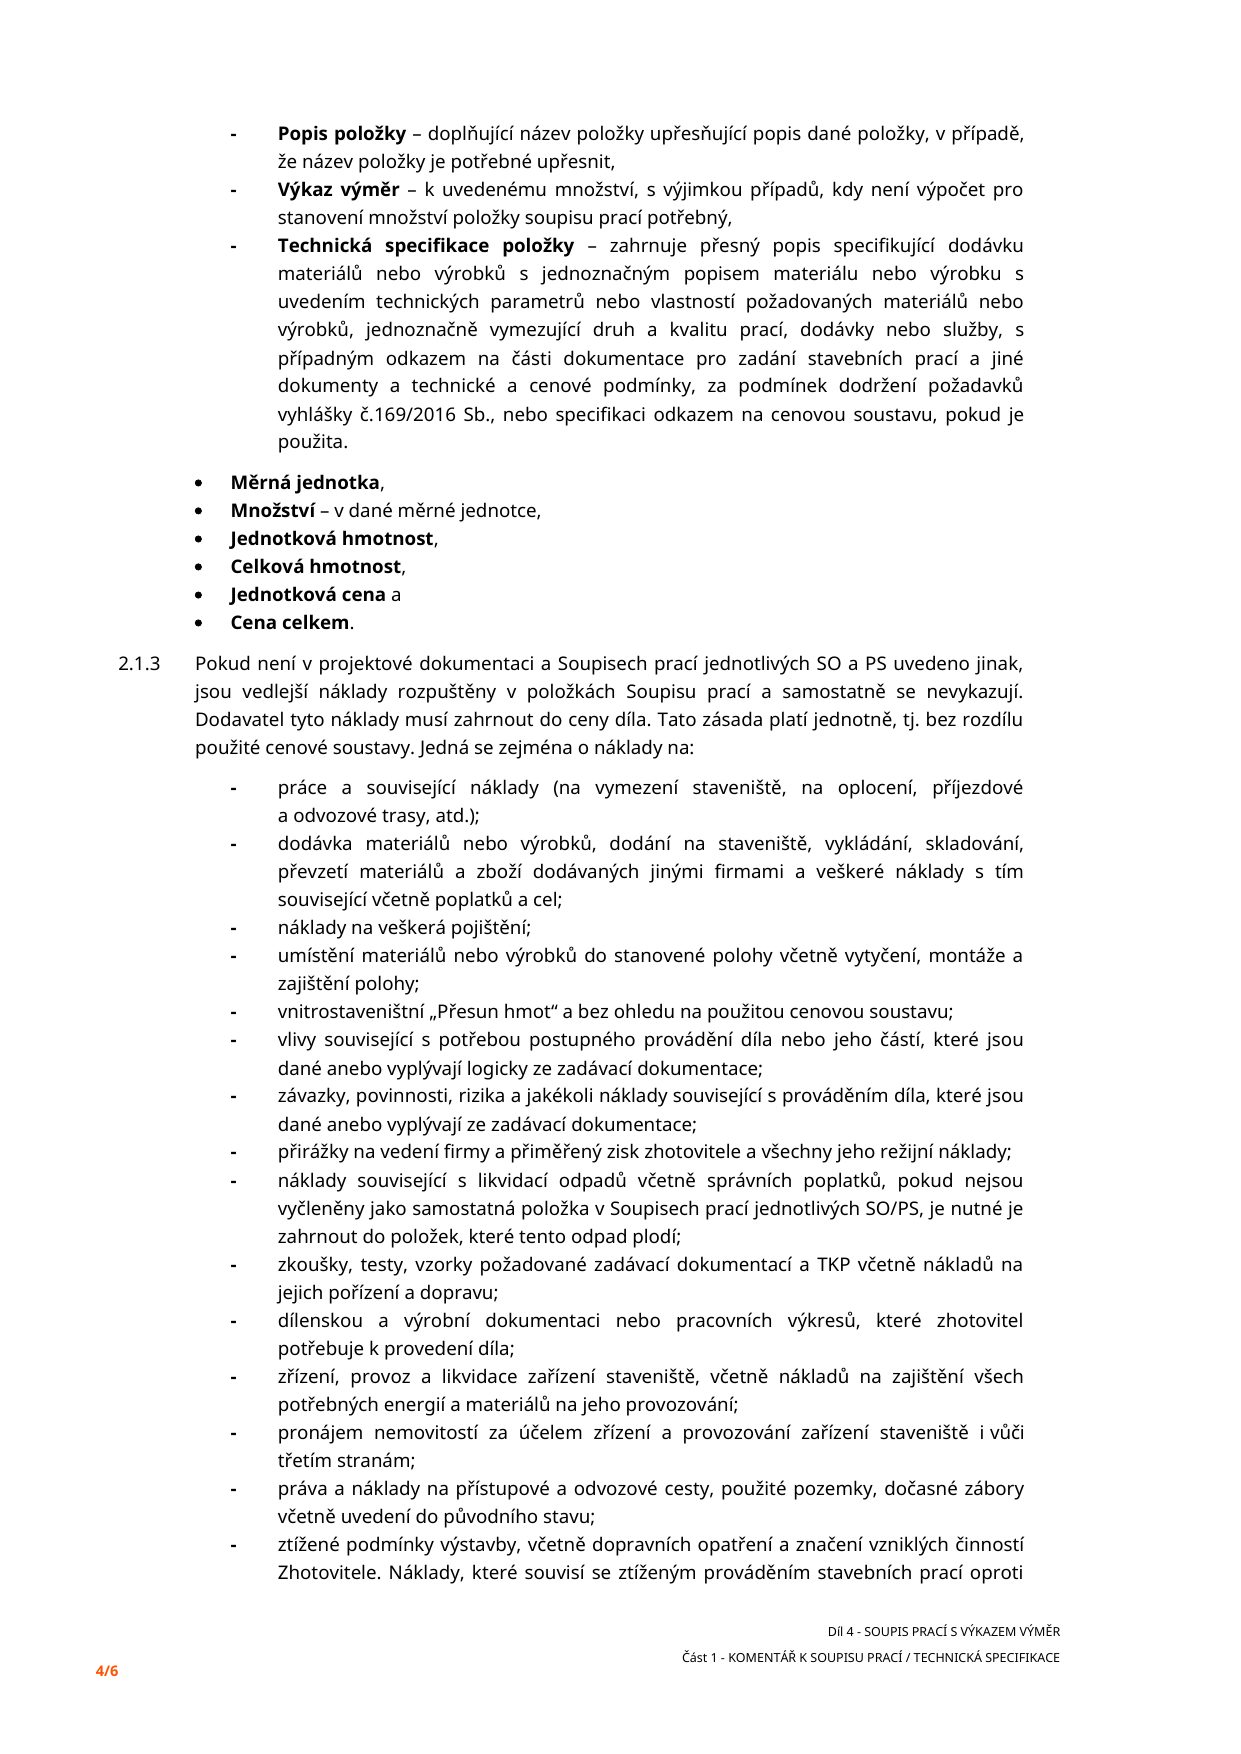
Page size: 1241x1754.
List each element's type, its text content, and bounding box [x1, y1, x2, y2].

text Celková hmotnost, [195, 553, 1024, 579]
text Jednotková cena a [195, 581, 1024, 607]
text vlivy související s potřebou postupného provádění díla nebo jeho částí, které jsou dané anebo vyplývají logicky ze zadávací dokumentace; [230, 1027, 1024, 1080]
text práce a související náklady (na vymezení staveniště, na oplocení, příjezdové a odvozové trasy, atd.); [230, 774, 1024, 828]
text vnitrostaveništní „Přesun hmot“ a bez ohledu na použitou cenovou soustavu; [230, 999, 1024, 1024]
text Měrná jednotka, [195, 469, 1024, 495]
text Technická specifikace položky – zahrnuje přesný popis specifikující dodávku materiálů nebo výrobků s jednoznačným popisem materiálu nebo výrobku s uvedením technických parametrů nebo vlastností požadovaných materiálů nebo výrobků, jednoznačně vymezující druh a kvalitu prací, dodávky nebo služby, s případným odkazem na části dokumentace pro zadání stavebních prací a jiné dokumenty a technické a cenové podmínky, za podmínek dodržení požadavků vyhlášky č.169/2016 Sb., nebo specifikaci odkazem na cenovou soustavu, pokud je použita. [230, 233, 1024, 454]
text Jednotková hmotnost, [195, 525, 1024, 551]
text náklady na veškerá pojištění; [230, 915, 1024, 940]
text zkoušky, testy, vzorky požadované zadávací dokumentací a TKP včetně nákladů na jejich pořízení a dopravu; [230, 1251, 1024, 1304]
text závazky, povinnosti, rizika a jakékoli náklady související s prováděním díla, které jsou dané anebo vyplývají ze zadávací dokumentace; [230, 1083, 1024, 1136]
text náklady související s likvidací odpadů včetně správních poplatků, pokud nejsou vyčleněny jako samostatná položka v Soupisech prací jednotlivých SO/PS, je nutné je zahrnout do položek, které tento odpad plodí; [230, 1167, 1024, 1248]
text Popis položky – doplňující název položky upřesňující popis dané položky, v případě, že název položky je potřebné upřesnit, [230, 121, 1024, 174]
text Množství – v dané měrné jednotce, [195, 497, 1024, 523]
text přirážky na vedení firmy a přiměřený zisk zhotovitele a všechny jeho režijní náklady; [230, 1139, 1024, 1164]
text dílenskou a výrobní dokumentaci nebo pracovních výkresů, které zhotovitel potřebuje k provedení díla; [230, 1307, 1024, 1361]
text pronájem nemovitostí za účelem zřízení a provozování zařízení staveniště i vůči třetím stranám; [230, 1419, 1024, 1473]
text umístění materiálů nebo výrobků do stanovené polohy včetně vytyčení, montáže a zajištění polohy; [230, 943, 1024, 996]
text práva a náklady na přístupové a odvozové cesty, použité pozemky, dočasné zábory včetně uvedení do původního stavu; [230, 1475, 1024, 1529]
text zřízení, provoz a likvidace zařízení staveniště, včetně nákladů na zajištění všech potřebných energií a materiálů na jeho provozování; [230, 1363, 1024, 1417]
text Pokud není v projektové dokumentaci a Soupisech prací jednotlivých SO a PS uvedeno jinak, jsou vedlejší náklady rozpuštěny v položkách Soupisu prací a samostatně se nevykazují. Dodavatel tyto náklady musí zahrnout do ceny díla. Tato zásada platí jednotně, tj. bez rozdílu použité cenové soustavy. Jedná se zejména o náklady na: [118, 650, 1024, 759]
text Cena celkem. [195, 609, 1024, 635]
text dodávka materiálů nebo výrobků, dodání na staveniště, vykládání, skladování, převzetí materiálů a zboží dodávaných jinými firmami a veškeré náklady s tím související včetně poplatků a cel; [230, 831, 1024, 912]
text Výkaz výměr – k uvedenému množství, s výjimkou případů, kdy není výpočet pro stanovení množství položky soupisu prací potřebný, [230, 177, 1024, 230]
